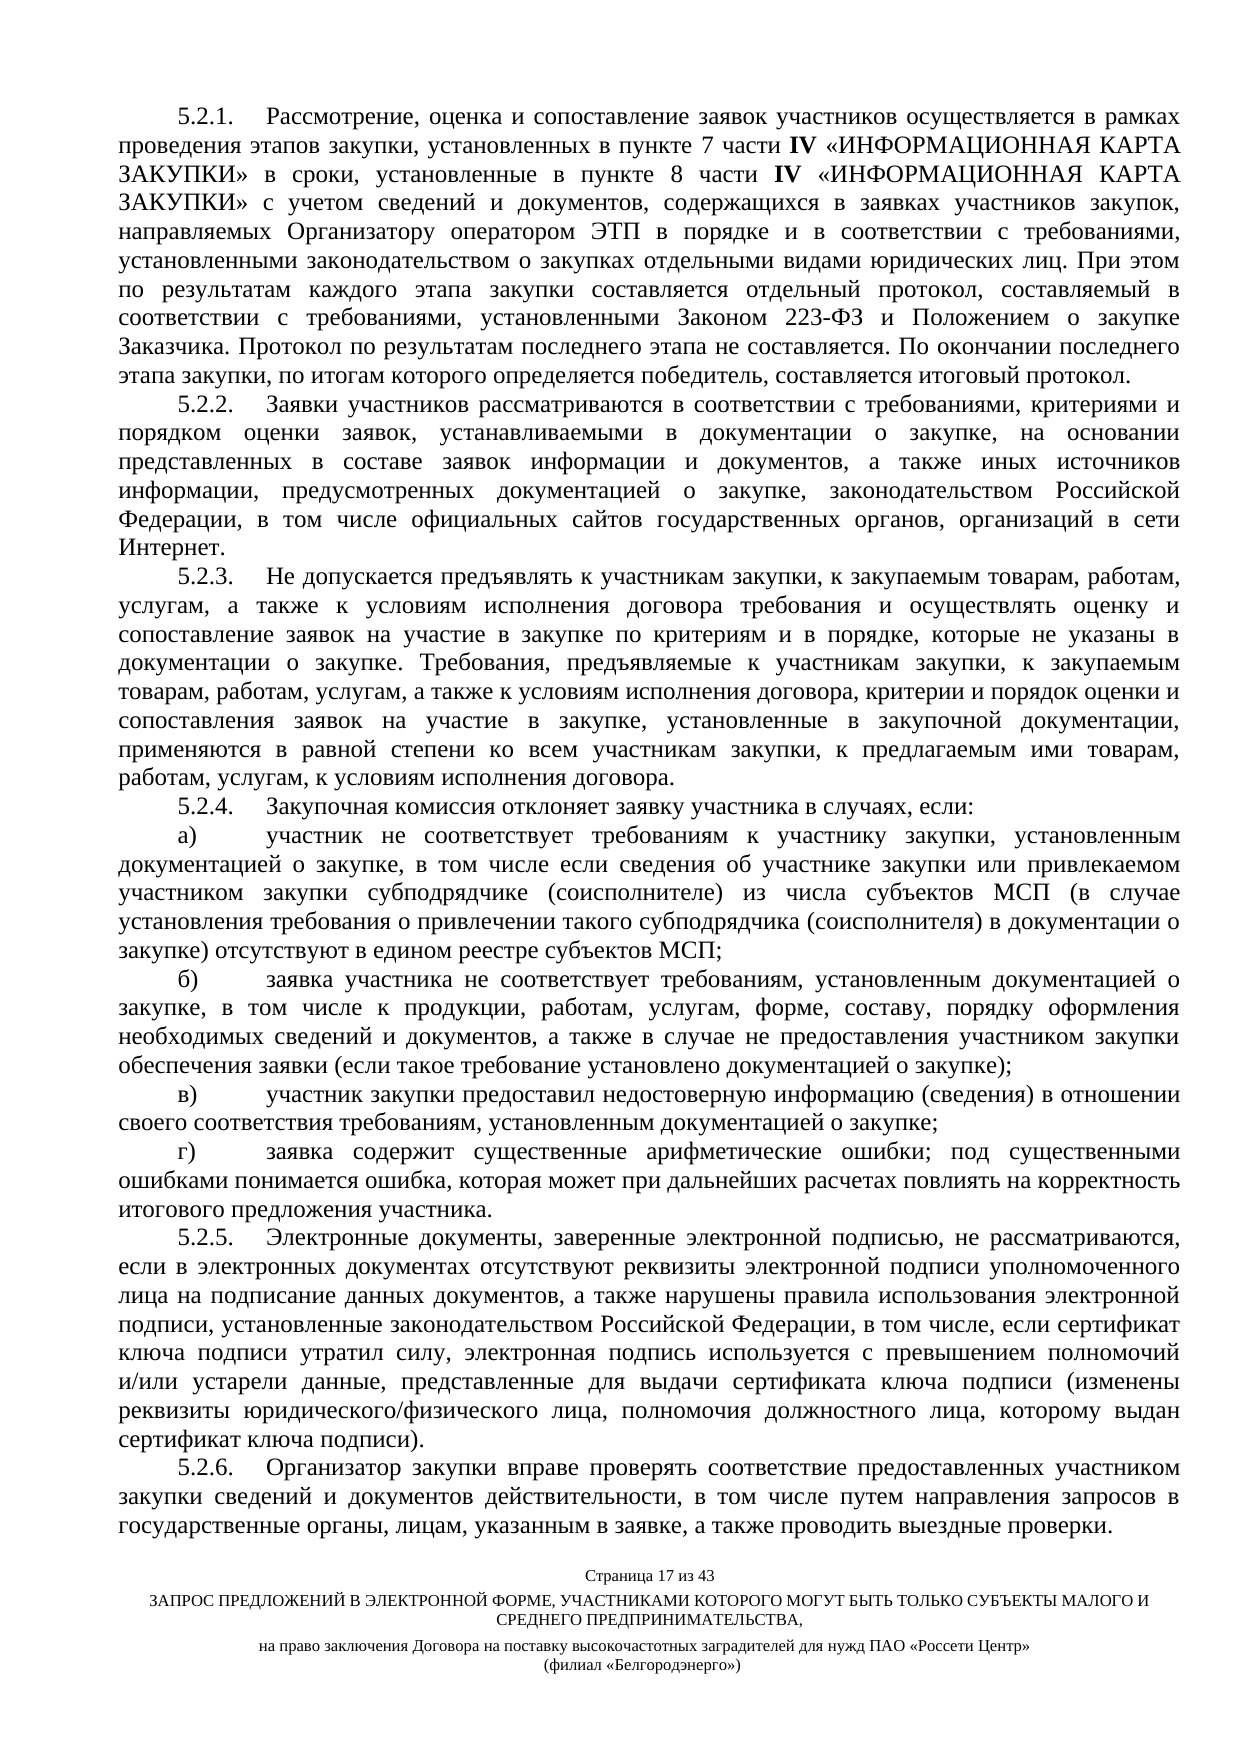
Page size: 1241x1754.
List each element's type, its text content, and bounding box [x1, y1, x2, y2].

list участник закупки предоставил недостоверную информацию (сведения) в отношении своего соответствия требованиям, установленным документацией о закупке; [118, 1079, 1181, 1136]
subtitle Заявки участников рассматриваются в соответствии с требованиями, критериями и порядком оценки заявок, устанавливаемыми в документации о закупке, на основании представленных в составе заявок информации и документов, а также иных источников информации, предусмотренных документацией о закупке, законодательством Российской Федерации, в том числе официальных сайтов государственных органов, организаций в сети Интернет. [118, 389, 1181, 561]
subtitle Электронные документы, заверенные электронной подписью, не рассматриваются, если в электронных документах отсутствуют реквизиты электронной подписи уполномоченного лица на подписание данных документов, а также нарушены правила использования электронной подписи, установленные законодательством Российской Федерации, в том числе, если сертификат ключа подписи утратил силу, электронная подпись используется с превышением полномочий и/или устарели данные, представленные для выдачи сертификата ключа подписи (изменены реквизиты юридического/физического лица, полномочия должностного лица, которому выдан сертификат ключа подписи). [118, 1222, 1181, 1452]
subtitle Закупочная комиссия отклоняет заявку участника в случаях, если: [118, 791, 1181, 820]
subtitle Рассмотрение, оценка и сопоставление заявок участников осуществляется в рамках проведения этапов закупки, установленных в пункте 7 части IV «ИНФОРМАЦИОННАЯ КАРТА ЗАКУПКИ» в сроки, установленные в пункте 8 части IV «ИНФОРМАЦИОННАЯ КАРТА ЗАКУПКИ» с учетом сведений и документов, содержащихся в заявках участников закупок, направляемых Организатору оператором ЭТП в порядке и в соответствии с требованиями, установленными законодательством о закупках отдельными видами юридических лиц. При этом по результатам каждого этапа закупки составляется отдельный протокол, составляемый в соответствии с требованиями, установленными Законом 223-ФЗ и Положением о закупке Заказчика. Протокол по результатам последнего этапа не составляется. По окончании последнего этапа закупки, по итогам которого определяется победитель, составляется итоговый протокол. [118, 101, 1181, 389]
list заявка содержит существенные арифметические ошибки; под существенными ошибками понимается ошибка, которая может при дальнейших расчетах повлиять на корректность итогового предложения участника. [118, 1136, 1181, 1222]
list заявка участника не соответствует требованиям, установленным документацией о закупке, в том числе к продукции, работам, услугам, форме, составу, порядку оформления необходимых сведений и документов, а также в случае не предоставления участником закупки обеспечения заявки (если такое требование установлено документацией о закупке); [118, 964, 1181, 1079]
subtitle Организатор закупки вправе проверять соответствие предоставленных участником закупки сведений и документов действительности, в том числе путем направления запросов в государственные органы, лицам, указанным в заявке, а также проводить выездные проверки. [118, 1452, 1181, 1539]
subtitle Не допускается предъявлять к участникам закупки, к закупаемым товарам, работам, услугам, а также к условиям исполнения договора требования и осуществлять оценку и сопоставление заявок на участие в закупке по критериям и в порядке, которые не указаны в документации о закупке. Требования, предъявляемые к участникам закупки, к закупаемым товарам, работам, услугам, а также к условиям исполнения договора, критерии и порядок оценки и сопоставления заявок на участие в закупке, установленные в закупочной документации, применяются в равной степени ко всем участникам закупки, к предлагаемым ими товарам, работам, услугам, к условиям исполнения договора. [118, 561, 1181, 791]
list участник не соответствует требованиям к участнику закупки, установленным документацией о закупке, в том числе если сведения об участнике закупки или привлекаемом участником закупки субподрядчике (соисполнителе) из числа субъектов МСП (в случае установления требования о привлечении такого субподрядчика (соисполнителя) в документации о закупке) отсутствуют в едином реестре субъектов МСП; [118, 820, 1181, 964]
